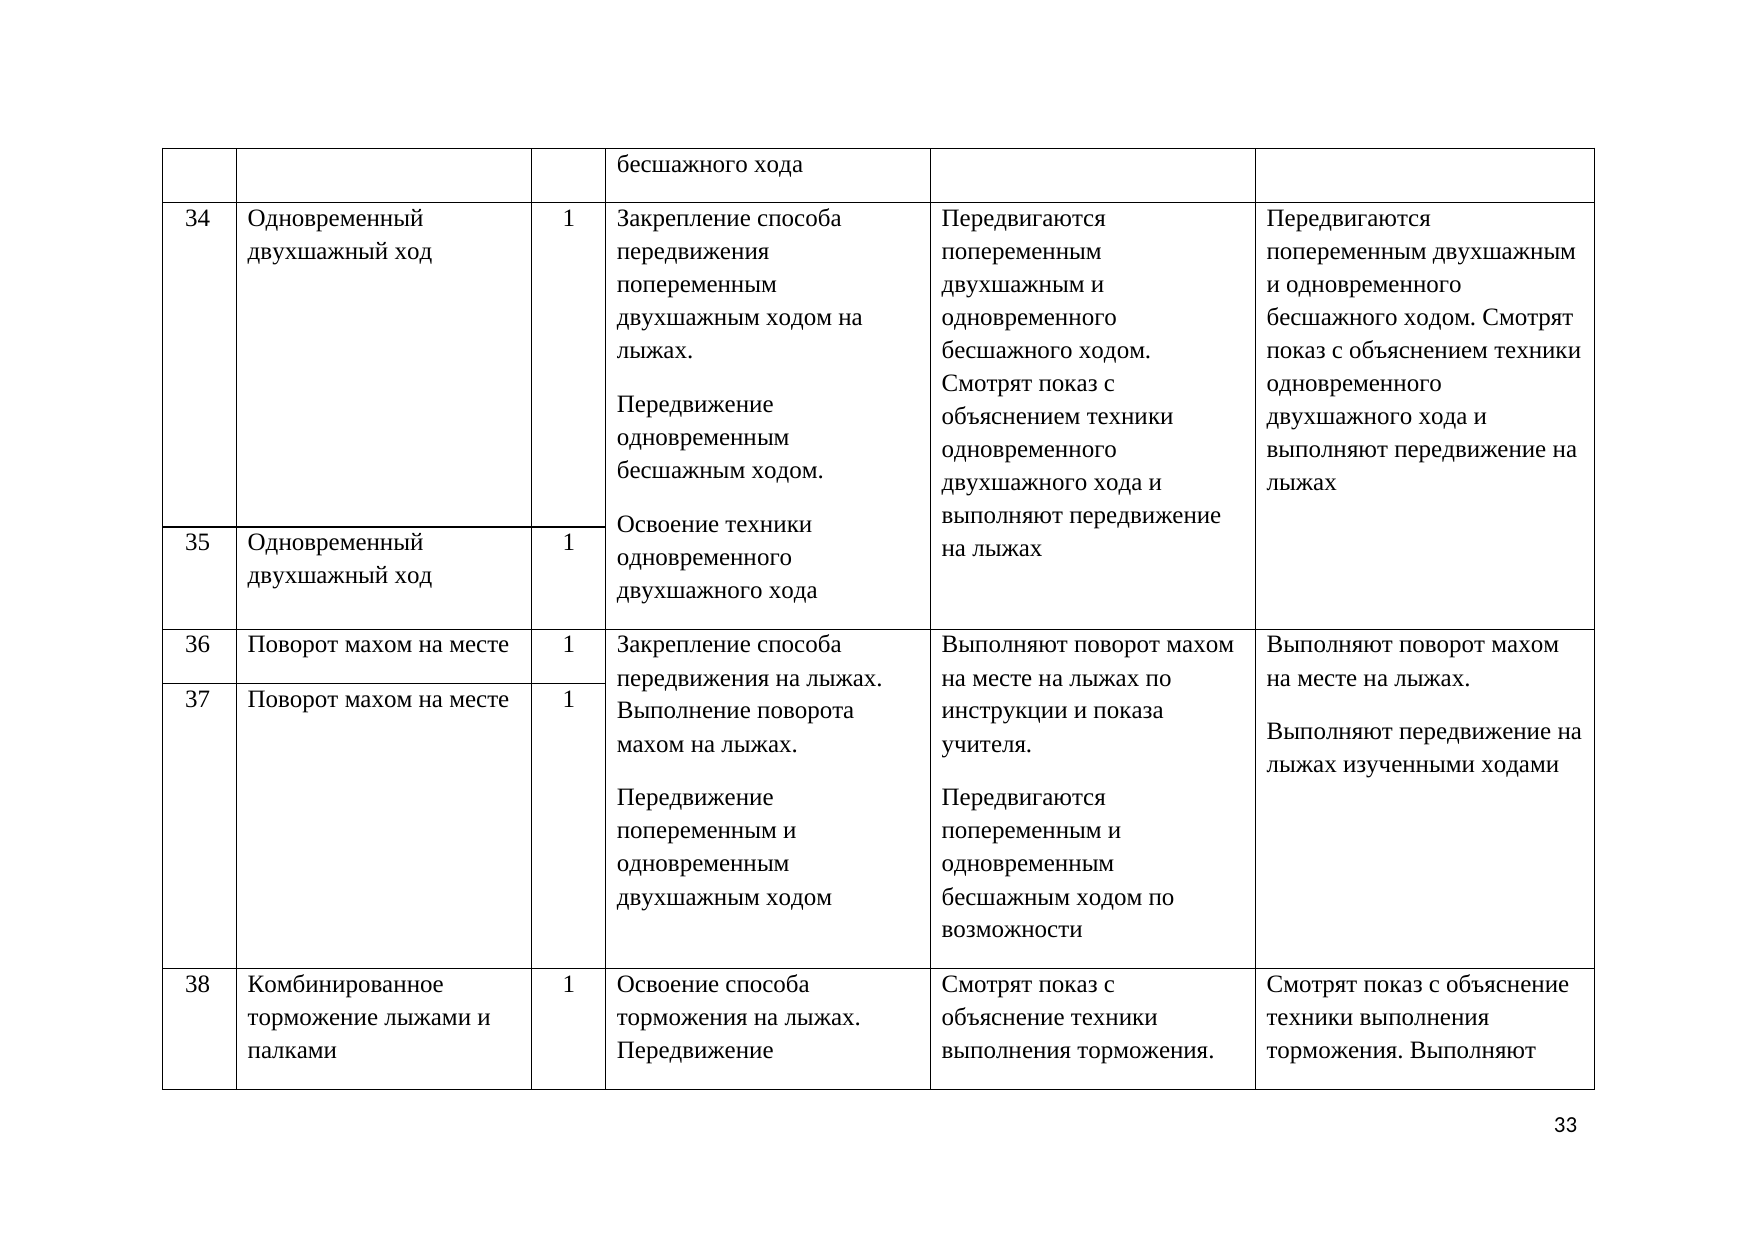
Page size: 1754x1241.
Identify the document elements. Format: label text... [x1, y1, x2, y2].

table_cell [606, 969, 930, 1088]
table_cell 1 [532, 528, 605, 628]
table_cell Одновременный двухшажный ход [237, 528, 531, 628]
table_cell 1 [532, 969, 605, 1088]
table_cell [931, 149, 1255, 202]
table_cell Одновременный двухшажный ход [237, 203, 531, 526]
table_cell 1 [532, 630, 605, 683]
table_cell Поворот махом на месте [237, 684, 531, 968]
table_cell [1256, 969, 1594, 1088]
table_cell Поворот махом на месте [237, 630, 531, 683]
table_cell 36 [163, 630, 236, 683]
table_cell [931, 969, 1255, 1088]
table_cell 33 [163, 149, 236, 202]
table_cell 38 [163, 969, 236, 1088]
table_cell Передвигаются попеременным двухшажным и одновременного бесшажного ходом. Смотрят показ с объяснением техники одновременного двухшажного хода и выполняют передвижение на лыжах [931, 203, 1255, 628]
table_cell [237, 149, 531, 202]
table_cell 37 [163, 684, 236, 968]
table_cell Выполняют поворот махом на месте на лыжах по инструкции и показа учителя. Передвигаются попеременным и одновременным бесшажным ходом по возможности [931, 630, 1255, 968]
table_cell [237, 969, 531, 1088]
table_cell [606, 149, 930, 202]
table_cell 35 [163, 528, 236, 628]
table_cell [1256, 149, 1594, 202]
table_cell 1 [532, 149, 605, 202]
table_cell Выполняют поворот махом на месте на лыжах. Выполняют передвижение на лыжах изученными ходами [1256, 630, 1594, 968]
table_cell Закрепление способа передвижения на лыжах. Выполнение поворота махом на лыжах. Передвижение попеременным и одновременным двухшажным ходом [606, 630, 930, 968]
table_cell Передвигаются попеременным двухшажным и одновременного бесшажного ходом. Смотрят показ с объяснением техники одновременного двухшажного хода и выполняют передвижение на лыжах [1256, 203, 1594, 628]
table_cell 34 [163, 203, 236, 526]
table_cell Закрепление способа передвижения попеременным двухшажным ходом на лыжах. Передвижение одновременным бесшажным ходом. Освоение техники одновременного двухшажного хода [606, 203, 930, 628]
table_cell 1 [532, 684, 605, 968]
table_cell 1 [532, 203, 605, 526]
